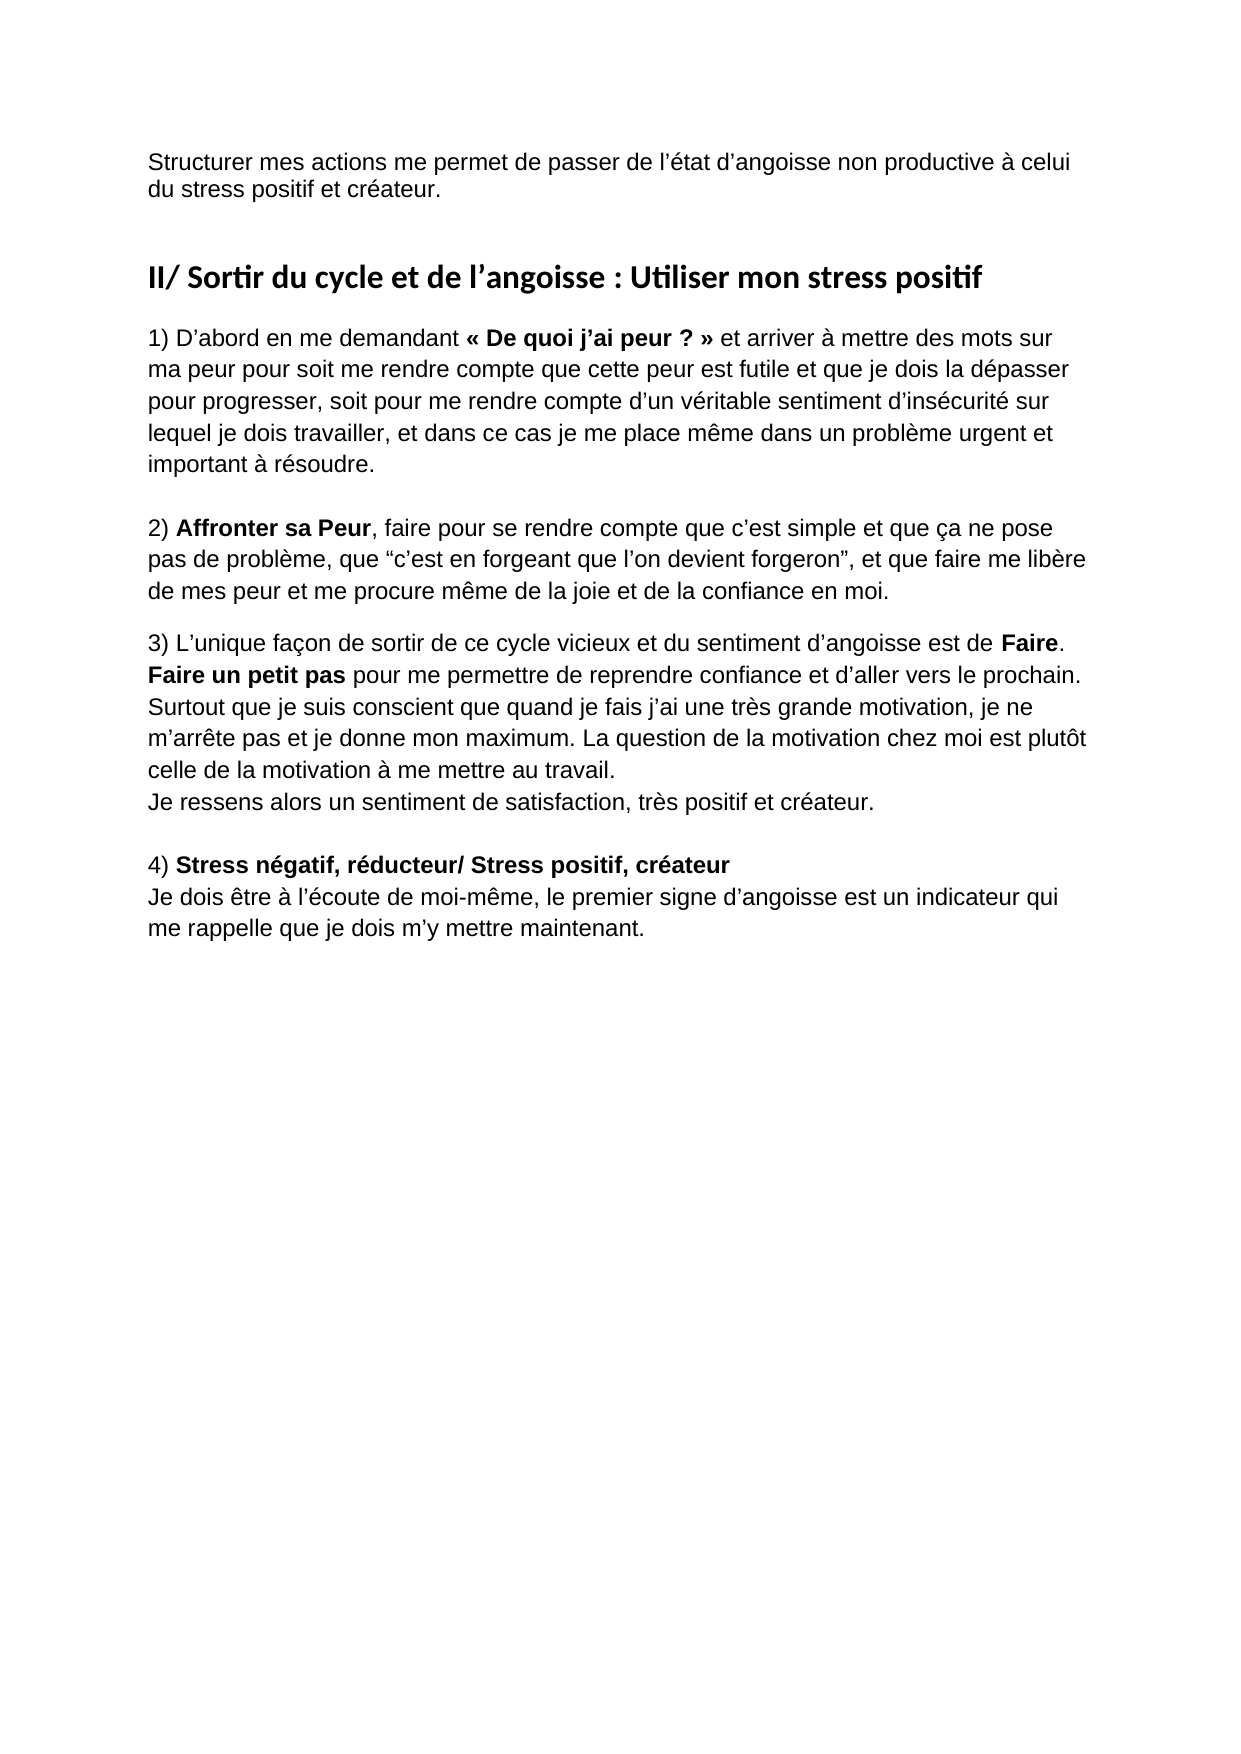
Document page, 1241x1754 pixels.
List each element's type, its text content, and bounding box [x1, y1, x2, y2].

text 3) L’unique façon de sortir de ce cycle vicieux et du sentiment d’angoisse est de Faire. Faire un petit pas pour me permettre de reprendre confiance et d’aller vers le prochain. Surtout que je suis conscient que quand je fais j’ai une très grande motivation, je ne m’arrête pas et je donne mon maximum. La question de la motivation chez moi est plutôt celle de la motivation à me mettre au travail. Je ressens alors un sentiment de satisfaction, très positif et créateur. 4) Stress négatif, réducteur/ Stress positif, créateur Je dois être à l’écoute de moi-même, le premier signe d’angoisse est un indicateur qui me rappelle que je dois m’y mettre maintenant. [148, 629, 1093, 942]
text 1) D’abord en me demandant « De quoi j’ai peur ? » et arriver à mettre des mots sur ma peur pour soit me rendre compte que cette peur est futile et que je dois la dépasser pour progresser, soit pour me rendre compte d’un véritable sentiment d’insécurité sur lequel je dois travailler, et dans ce cas je me place même dans un problème urgent et important à résoudre. 2) Affronter sa Peur, faire pour se rendre compte que c’est simple et que ça ne pose pas de problème, que “c’est en forgeant que l’on devient forgeron”, et que faire me libère de mes peur et me procure même de la joie et de la confiance en moi. [148, 323, 1093, 604]
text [148, 148, 1093, 203]
text II/ Sortir du cycle et de l’angoisse : Utiliser mon stress positif [148, 256, 1093, 297]
